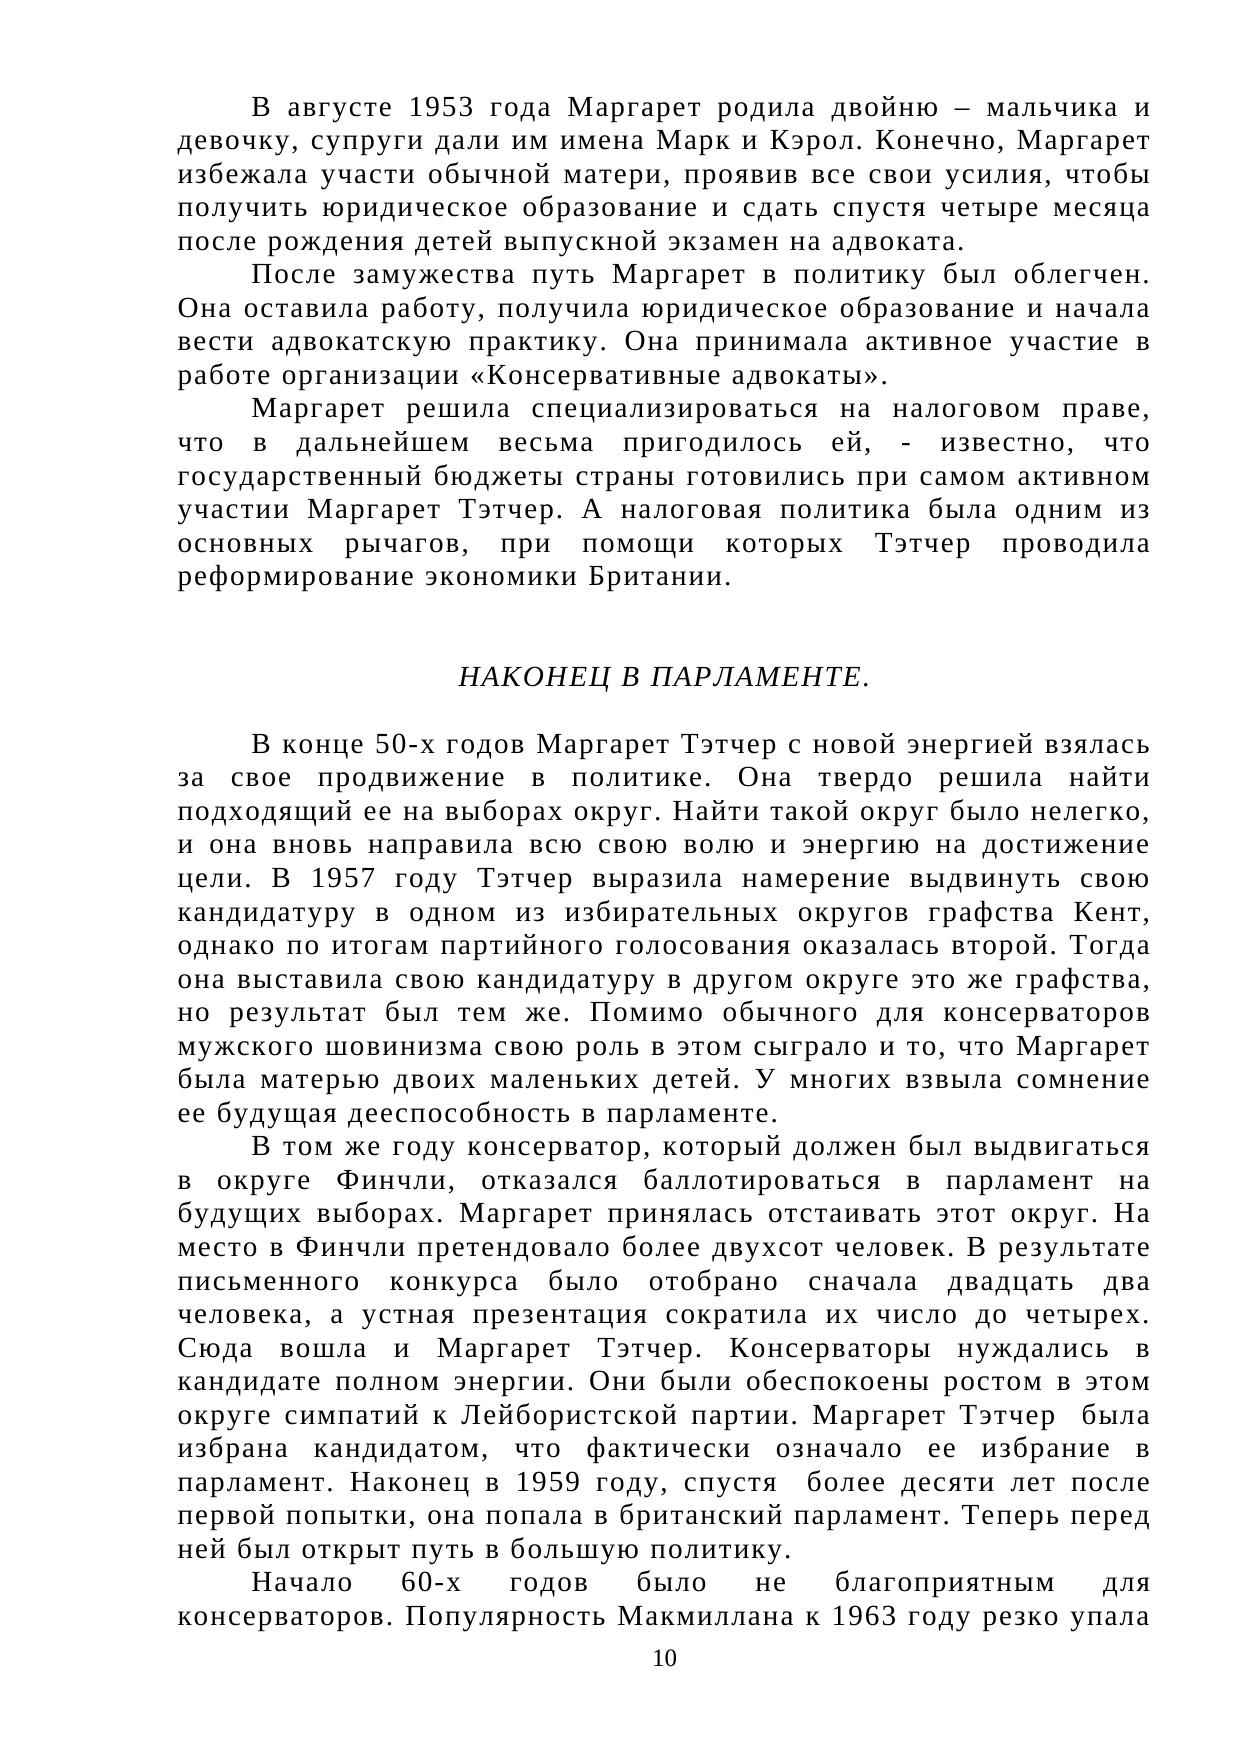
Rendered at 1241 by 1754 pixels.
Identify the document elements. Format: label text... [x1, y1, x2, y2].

text В конце 50-х годов Маргарет Тэтчер с новой энергией взялась за свое продвижение в политике. Она твердо решила найти подходящий ее на выборах округ. Найти такой округ было нелегко, и она вновь направила всю свою волю и энергию на достижение цели. В 1957 году Тэтчер выразила намерение выдвинуть свою кандидатуру в одном из избирательных округов графства Кент, однако по итогам партийного голосования оказалась второй. Тогда она выставила свою кандидатуру в другом округе это же графства, но результат был тем же. Помимо обычного для консерваторов мужского шовинизма свою роль в этом сыграло и то, что Маргарет была матерью двоих маленьких детей. У многих взвыла сомнение ее будущая дееспособность в парламенте. [177, 726, 1152, 1128]
text После замужества путь Маргарет в политику был облегчен. Она оставила работу, получила юридическое образование и начала вести адвокатскую практику. Она принимала активное участие в работе организации «Консервативные адвокаты». [177, 256, 1152, 391]
text НАКОНЕЦ В ПАРЛАМЕНТЕ. [177, 659, 1152, 692]
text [177, 1564, 1152, 1632]
text Маргарет решила специализироваться на налоговом праве, что в дальнейшем весьма пригодилось ей, - известно, что государственный бюджеты страны готовились при самом активном участии Маргарет Тэтчер. А налоговая политика была одним из основных рычагов, при помощи которых Тэтчер проводила реформирование экономики Британии. [177, 391, 1152, 592]
text В августе 1953 года Маргарет родила двойню – мальчика и девочку, супруги дали им имена Марк и Кэрол. Конечно, Маргарет избежала участи обычной матери, проявив все свои усилия, чтобы получить юридическое образование и сдать спустя четыре месяца после рождения детей выпускной экзамен на адвоката. [177, 89, 1152, 256]
text В том же году консерватор, который должен был выдвигаться в округе Финчли, отказался баллотироваться в парламент на будущих выборах. Маргарет принялась отстаивать этот округ. На место в Финчли претендовало более двухсот человек. В результате письменного конкурса было отобрано сначала двадцать два человека, а устная презентация сократила их число до четырех. Сюда вошла и Маргарет Тэтчер. Консерваторы нуждались в кандидате полном энергии. Они были обеспокоены ростом в этом округе симпатий к Лейбористской партии. Маргарет Тэтчер была избрана кандидатом, что фактически означало ее избрание в парламент. Наконец в 1959 году, спустя более десяти лет после первой попытки, она попала в британский парламент. Теперь перед ней был открыт путь в большую политику. [177, 1128, 1152, 1564]
